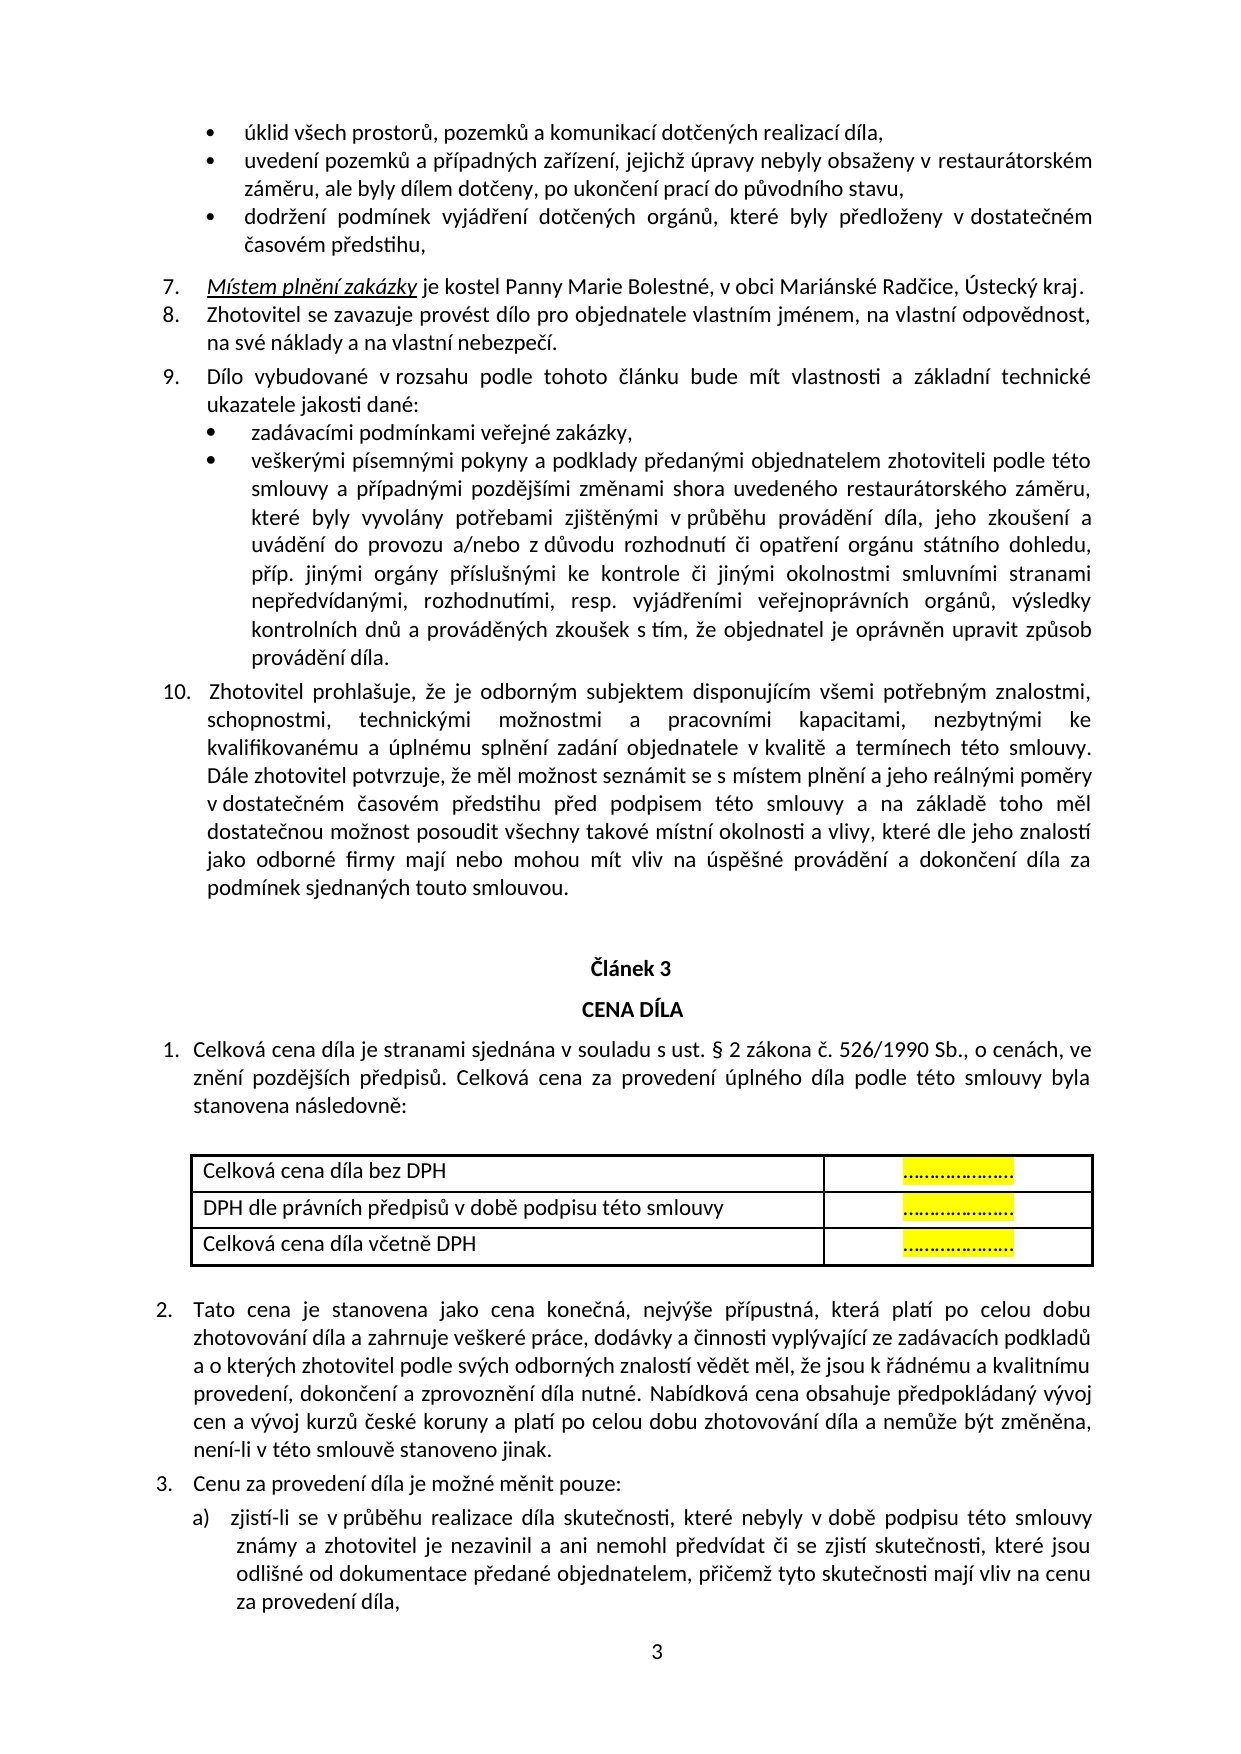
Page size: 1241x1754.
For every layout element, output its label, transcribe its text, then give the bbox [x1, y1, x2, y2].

text 10. Zhotovitel prohlašuje, že je odborným subjektem disponujícím všemi potřebným znalostmi, schopnostmi, technickými možnostmi a pracovními kapacitami, nezbytnými ke kvalifikovanému a úplnému splnění zadání objednatele v kvalitě a termínech této smlouvy. Dále zhotovitel potvrzuje, že měl možnost seznámit se s místem plnění a jeho reálnými poměry v dostatečném časovém předstihu před podpisem této smlouvy a na základě toho měl dostatečnou možnost posoudit všechny takové místní okolnosti a vlivy, které dle jeho znalostí jako odborné firmy mají nebo mohou mít vliv na úspěšné provádění a dokončení díla za podmínek sjednaných touto smlouvou. [162, 677, 1093, 901]
table_header Celková cena díla bez DPH [193, 1157, 823, 1191]
list 9. Dílo vybudované v rozsahu podle tohoto článku bude mít vlastnosti a základní technické ukazatele jakosti dané: [162, 362, 1093, 418]
list zjistí-li se v průběhu realizace díla skutečnosti, které nebyly v době podpisu této smlouvy známy a zhotovitel je nezavinil a ani nemohl předvídat či se zjistí skutečnosti, které jsou odlišné od dokumentace předané objednatelem, přičemž tyto skutečnosti mají vliv na cenu za provedení díla, [192, 1503, 1093, 1616]
text 7. Místem plnění zakázky je kostel Panny Marie Bolestné, v obci Mariánské Radčice, Ústecký kraj. [162, 272, 1093, 300]
table_cell ………………… [825, 1229, 1091, 1264]
text 8. Zhotovitel se zavazuje provést dílo pro objednatele vlastním jménem, na vlastní odpovědnost, na své náklady a na vlastní nebezpečí. [162, 300, 1093, 356]
list uvedení pozemků a případných zařízení, jejichž úpravy nebyly obsaženy v restaurátorském záměru, ale byly dílem dotčeny, po ukončení prací do původního stavu, [207, 146, 1093, 202]
subtitle Článek 3 [576, 954, 1093, 982]
table_header ………………… [825, 1157, 1091, 1191]
text Cena díla [162, 995, 1093, 1023]
list veškerými písemnými pokyny a podklady předanými objednatelem zhotoviteli podle této smlouvy a případnými pozdějšími změnami shora uvedeného restaurátorského záměru, které byly vyvolány potřebami zjištěnými v průběhu provádění díla, jeho zkoušení a uvádění do provozu a/nebo z důvodu rozhodnutí či opatření orgánu státního dohledu, příp. jinými orgány příslušnými ke kontrole či jinými okolnostmi smluvními stranami nepředvídanými, rozhodnutími, resp. vyjádřeními veřejnoprávních orgánů, výsledky kontrolních dnů a prováděných zkoušek s tím, že objednatel je oprávněn upravit způsob provádění díla. [207, 447, 1093, 671]
list Tato cena je stanovena jako cena konečná, nejvýše přípustná, která platí po celou dobu zhotovování díla a zahrnuje veškeré práce, dodávky a činnosti vyplývající ze zadávacích podkladů a o kterých zhotovitel podle svých odborných znalostí vědět měl, že jsou k řádnému a kvalitnímu provedení, dokončení a zprovoznění díla nutné. Nabídková cena obsahuje předpokládaný vývoj cen a vývoj kurzů české koruny a platí po celou dobu zhotovování díla a nemůže být změněna, není-li v této smlouvě stanoveno jinak. [156, 1295, 1093, 1463]
list zadávacími podmínkami veřejné zakázky, [207, 418, 1093, 447]
table_cell DPH dle právních předpisů v době podpisu této smlouvy [193, 1193, 823, 1227]
list úklid všech prostorů, pozemků a komunikací dotčených realizací díla, [207, 118, 1093, 146]
list Cenu za provedení díla je možné měnit pouze: [156, 1469, 1093, 1497]
list dodržení podmínek vyjádření dotčených orgánů, které byly předloženy v dostatečném časovém předstihu, [207, 202, 1093, 258]
table_cell Celková cena díla včetně DPH [193, 1229, 823, 1264]
list Celková cena díla je stranami sjednána v souladu s ust. § 2 zákona č. 526/1990 Sb., o cenách, ve znění pozdějších předpisů. Celková cena za provedení úplného díla podle této smlouvy byla stanovena následovně: [162, 1035, 1093, 1119]
table_cell ………………… [825, 1193, 1091, 1227]
